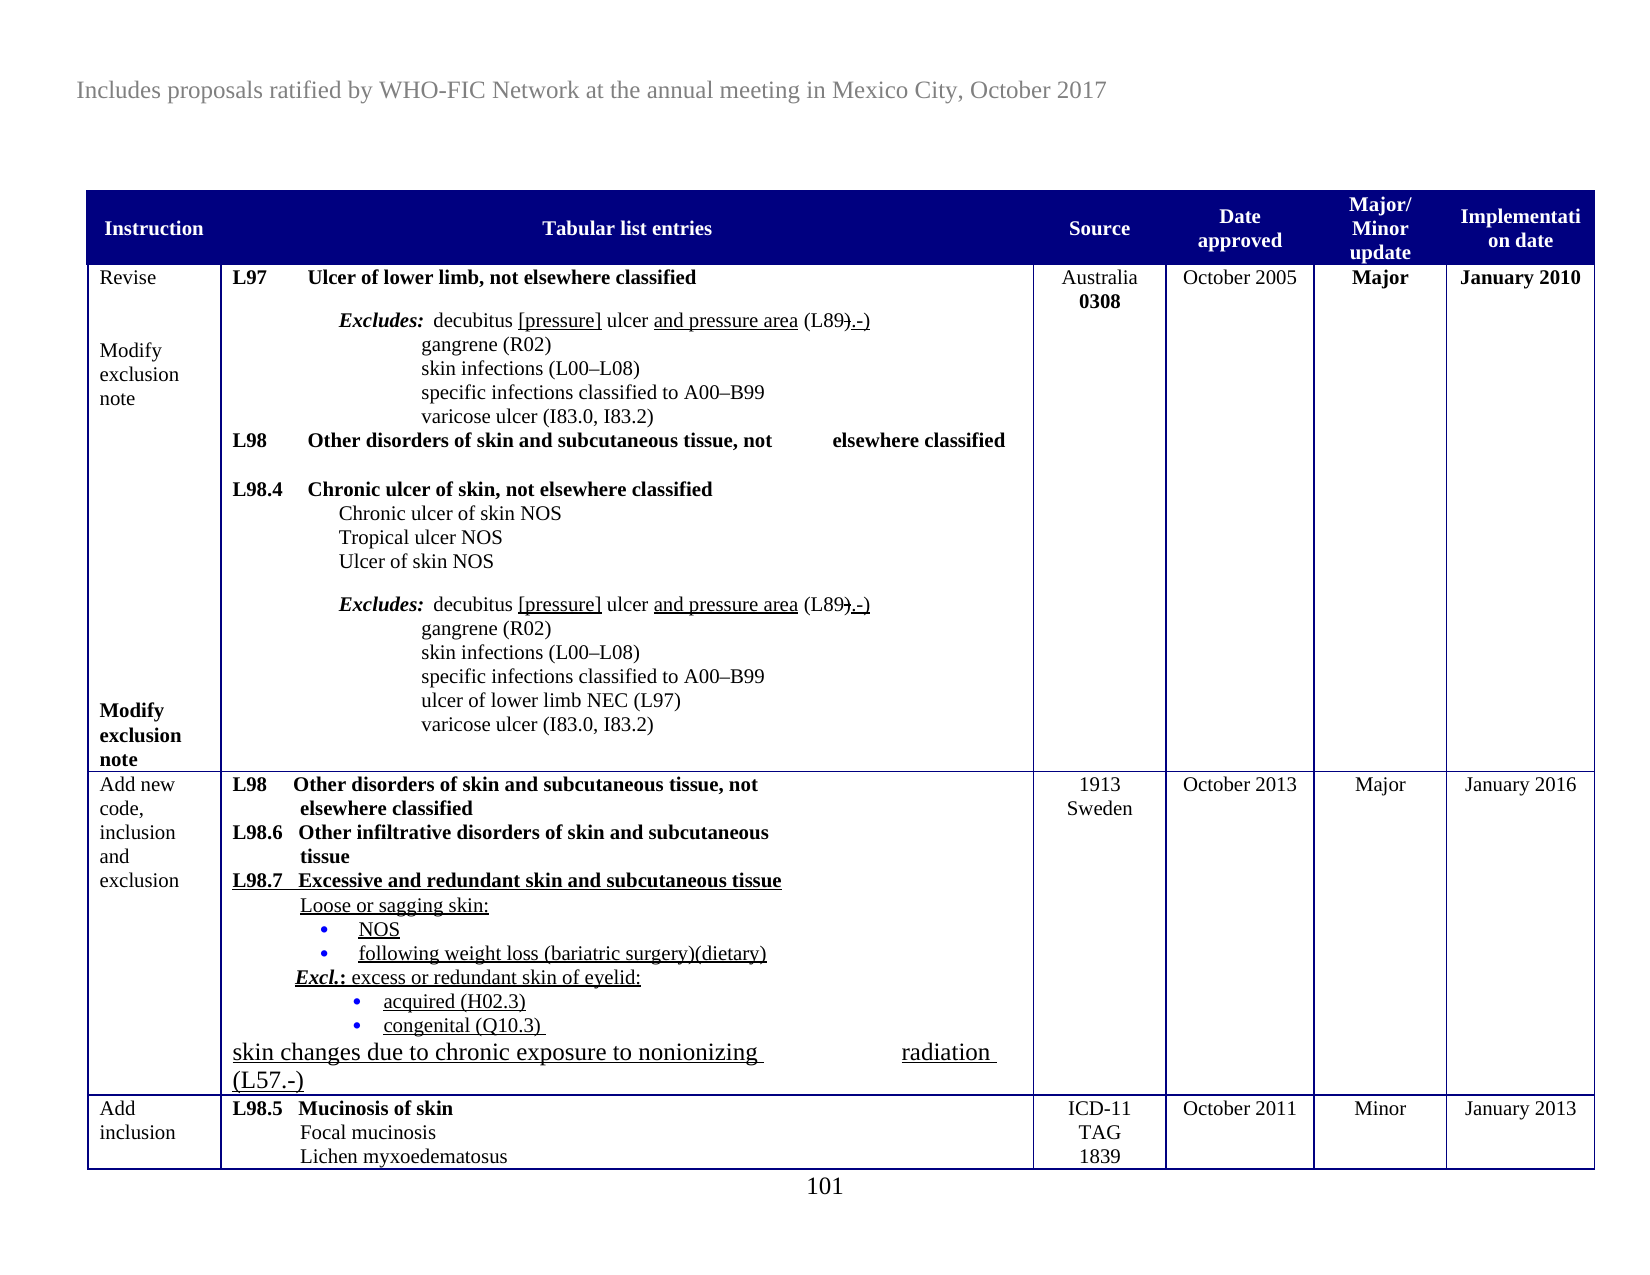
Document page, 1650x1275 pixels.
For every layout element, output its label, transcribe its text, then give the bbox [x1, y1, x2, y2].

table_header Implementation date [1447, 192, 1594, 264]
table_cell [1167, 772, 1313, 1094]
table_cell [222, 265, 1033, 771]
table_header Date approved [1167, 192, 1313, 264]
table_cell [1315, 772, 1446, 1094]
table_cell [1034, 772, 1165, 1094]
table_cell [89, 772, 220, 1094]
table_header Major/ Minor update [1315, 192, 1446, 264]
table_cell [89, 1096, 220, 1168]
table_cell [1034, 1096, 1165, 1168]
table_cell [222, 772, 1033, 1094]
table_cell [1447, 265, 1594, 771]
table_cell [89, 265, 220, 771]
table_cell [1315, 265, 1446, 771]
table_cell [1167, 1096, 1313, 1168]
table_header Source [1034, 192, 1165, 264]
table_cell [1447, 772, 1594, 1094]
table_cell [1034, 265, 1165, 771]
table_header Instruction [88, 192, 220, 264]
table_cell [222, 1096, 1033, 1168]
table_header Tabular list entries [222, 192, 1033, 264]
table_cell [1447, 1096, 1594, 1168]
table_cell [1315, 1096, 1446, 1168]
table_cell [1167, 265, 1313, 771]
